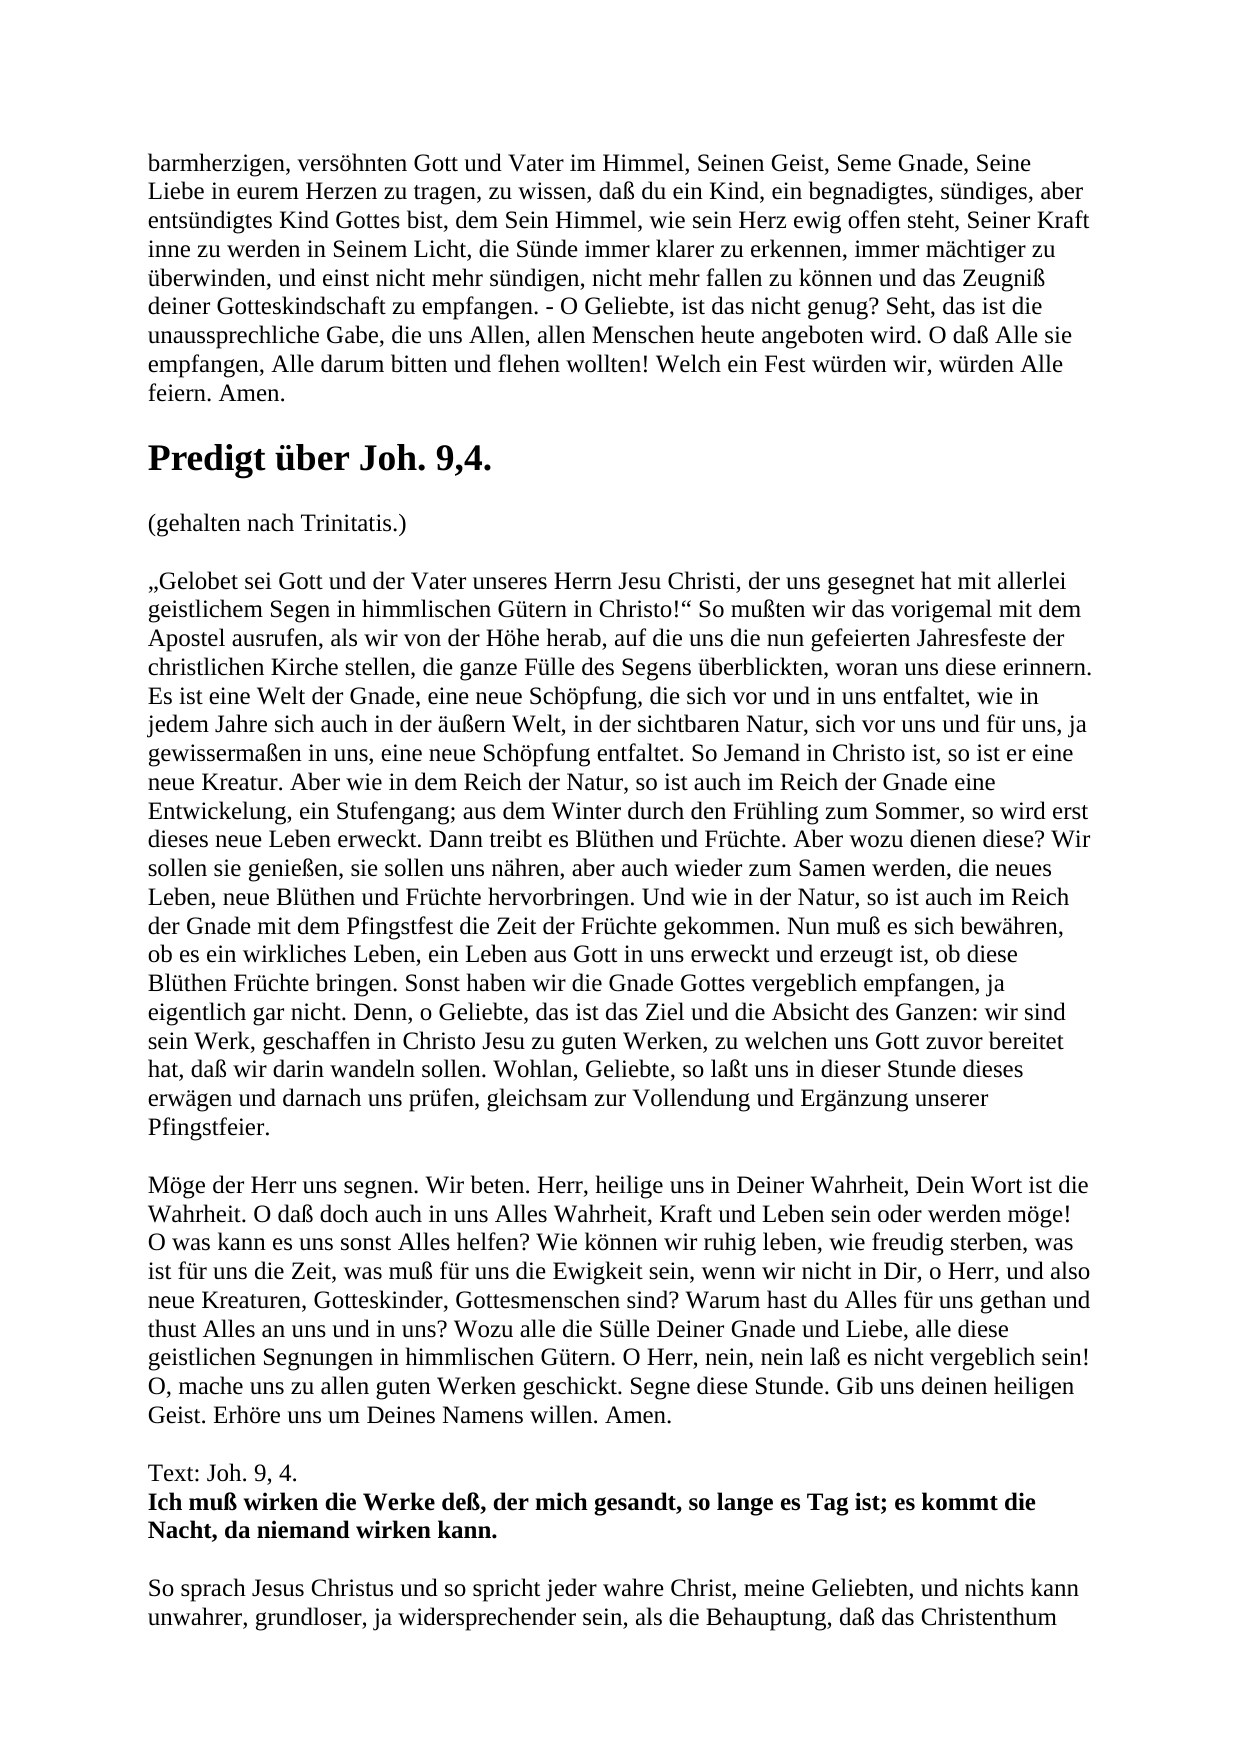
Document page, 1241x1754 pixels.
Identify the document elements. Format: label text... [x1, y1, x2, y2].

text (gehalten nach Trinitatis.) [148, 1238, 1093, 1267]
subtitle Predigt über Joh. 9,4. [148, 1166, 1093, 1209]
text Aber wer sein Herz ihm öffnet, wer ihn empfängt, den heiligen Geist, der wird selig. Ja, Geliebte, das ist das Wort, das ist die Verheißung Gottes, die uns auch heute wiederholt wird. O versucht es einmal, Geliebte, wagt es einmal, den heiligen Geist bei seinem Wort zu fassen und ihr werdet es erfahren - mit Schrecken der Wonne, wie treu und wahrhaftig Er ist. Seht, Geliebte, laßt das einmal eure Pfingstfeier sein, dem heiligen Geiste nicht mehr zu widerstehen, ihn nicht mehr zu betrüben und von euch zu weisen. Heute, heute macht eurem Vater die Freude, zu Ihm zu kommen, mit dem verlorenen Sohn - und wieder Seine Kinder zu werden, euch mit Ihm aussöhnen, mit Ihm vereinigen zu lassen, euch eure Sünde vergeben zu lassen. O wie würde Er sich freuen! Ja, nicht nur auf Erden, auch im Himmel würde heute ein Fest gefeiert werden. Und ihr, Geliebte, ihr selbst würdet es erfahren, was es heißt: selig sein, schon hienieden, trotz aller Süßem Noth und manches innern Kummers - Frieden Gottes im Herzen, einen Heiland zu haben, den ihr so lang verkanntet, einen Vater, einen gnädigen, barmherzigen, versöhnten Gott und Vater im Himmel, Seinen Geist, Seme Gnade, Seine Liebe in eurem Herzen zu tragen, zu wissen, daß du ein Kind, ein begnadigtes, sündiges, aber entsündigtes Kind Gottes bist, dem Sein Himmel, wie sein Herz ewig offen steht, Seiner Kraft inne zu werden in Seinem Licht, die Sünde immer klarer zu erkennen, immer mächtiger zu überwinden, und einst nicht mehr sündigen, nicht mehr fallen zu können und das Zeugniß deiner Gotteskindschaft zu empfangen. - O Geliebte, ist das nicht genug? Seht, das ist die unaussprechliche Gabe, die uns Allen, allen Menschen heute angeboten wird. O daß Alle sie empfangen, Alle darum bitten und flehen wollten! Welch ein Fest würden wir, würden Alle feiern. Amen. [148, 533, 1093, 1137]
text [148, 148, 1093, 435]
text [148, 1296, 1093, 1613]
subtitle III. [148, 464, 1093, 501]
